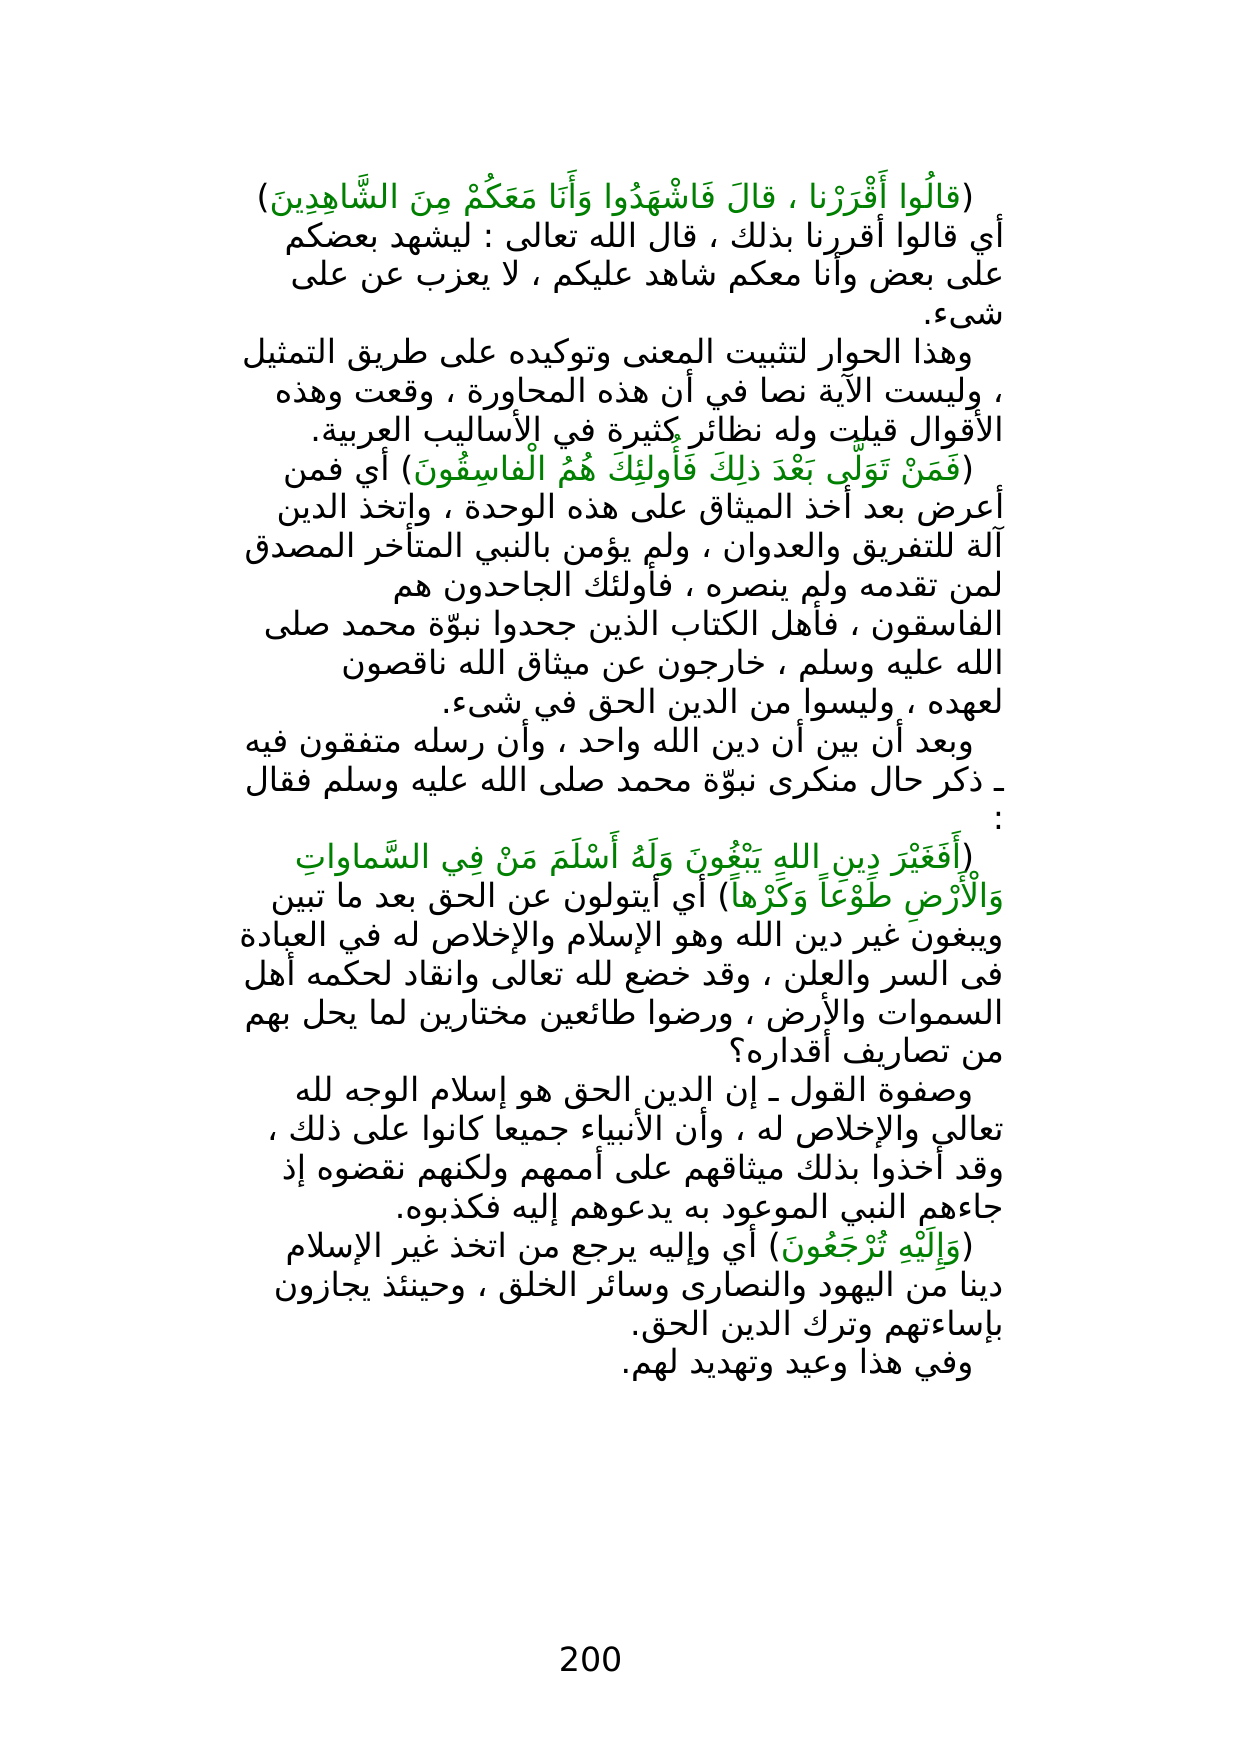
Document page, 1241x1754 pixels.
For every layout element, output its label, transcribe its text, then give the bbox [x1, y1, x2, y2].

text وصفوة القول ـ إن الدين الحق هو إسلام الوجه لله تعالى والإخلاص له ، وأن الأنبياء جميعا كانوا على ذلك ، وقد أخذوا بذلك ميثاقهم على أممهم ولكنهم نقضوه إذ جاءهم النبي الموعود به يدعوهم إليه فكذبوه. [236, 1071, 1004, 1226]
text وبعد أن بين أن دين الله واحد ، وأن رسله متفقون فيه ـ ذكر حال منكرى نبوّة محمد صلى الله عليه وسلم فقال : [236, 721, 1004, 838]
text وفي هذا وعيد وتهديد لهم. [236, 1343, 1004, 1382]
text (أَفَغَيْرَ دِينِ اللهِ يَبْغُونَ وَلَهُ أَسْلَمَ مَنْ فِي السَّماواتِ وَالْأَرْضِ طَوْعاً وَكَرْهاً) أي أيتولون عن الحق بعد ما تبين ويبغون غير دين الله وهو الإسلام والإخلاص له في العبادة فى السر والعلن ، وقد خضع لله تعالى وانقاد لحكمه أهل السموات والأرض ، ورضوا طائعين مختارين لما يحل بهم من تصاريف أقداره؟ [236, 838, 1004, 1071]
text (وَإِلَيْهِ تُرْجَعُونَ) أي وإليه يرجع من اتخذ غير الإسلام دينا من اليهود والنصارى وسائر الخلق ، وحينئذ يجازون بإساءتهم وترك الدين الحق. [236, 1226, 1004, 1343]
text (فَمَنْ تَوَلَّى بَعْدَ ذلِكَ فَأُولئِكَ هُمُ الْفاسِقُونَ) أي فمن أعرض بعد أخذ الميثاق على هذه الوحدة ، واتخذ الدين آلة للتفريق والعدوان ، ولم يؤمن بالنبي المتأخر المصدق لمن تقدمه ولم ينصره ، فأولئك الجاحدون هم الفاسقون ، فأهل الكتاب الذين جحدوا نبوّة محمد صلى الله عليه وسلم ، خارجون عن ميثاق الله ناقصون لعهده ، وليسوا من الدين الحق في شىء. [236, 449, 1004, 721]
text وهذا الحوار لتثبيت المعنى وتوكيده على طريق التمثيل ، وليست الآية نصا في أن هذه المحاورة ، وقعت وهذه الأقوال قيلت وله نظائر كثيرة في الأساليب العربية. [236, 333, 1004, 449]
text (قالُوا أَقْرَرْنا ، قالَ فَاشْهَدُوا وَأَنَا مَعَكُمْ مِنَ الشَّاهِدِينَ) أي قالوا أقررنا بذلك ، قال الله تعالى : ليشهد بعضكم على بعض وأنا معكم شاهد عليكم ، لا يعزب عن على شىء. [236, 177, 1004, 333]
